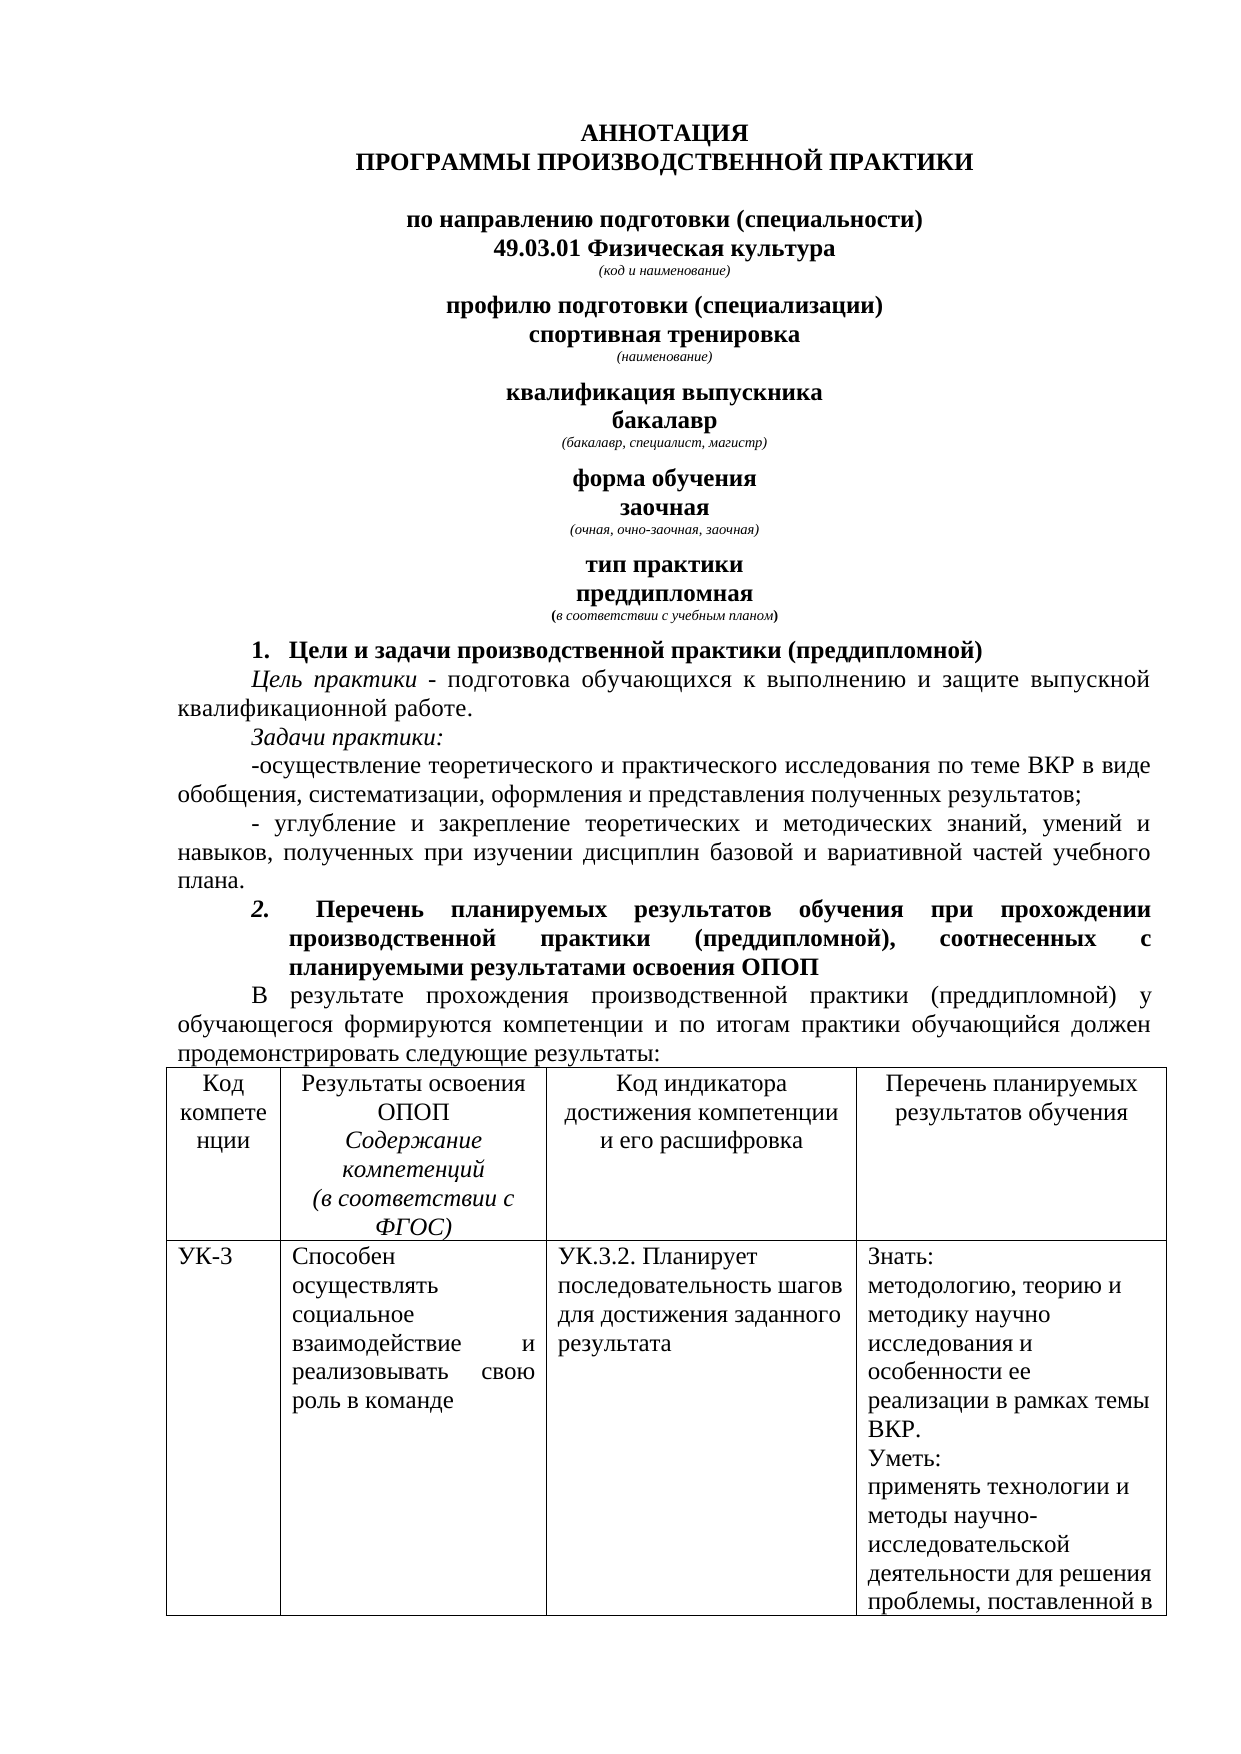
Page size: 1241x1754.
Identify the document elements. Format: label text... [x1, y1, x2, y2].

text заочная [177, 492, 1152, 521]
text профилю подготовки (специализации) [177, 291, 1152, 319]
text - углубление и закрепление теоретических и методических знаний, умений и навыков, полученных при изучении дисциплин базовой и вариативной частей учебного плана. [177, 808, 1152, 894]
text преддипломная [177, 578, 1152, 607]
text квалификация выпускника [177, 377, 1152, 406]
table_cell УК-3 [167, 1241, 280, 1615]
table_header Результаты освоения ОПОП Содержание компетенций (в соответствии с ФГОС) [281, 1068, 546, 1240]
text (в соответствии с учебным планом) [177, 607, 1152, 636]
list Перечень планируемых результатов обучения при прохождении производственной практики (преддипломной), соотнесенных с планируемыми результатами освоения ОПОП [251, 894, 1152, 981]
text (код и наименование) [177, 262, 1152, 291]
text (наименование) [177, 348, 1152, 377]
text АННОТАЦИЯ [177, 118, 1152, 147]
text Задачи практики: [177, 722, 1152, 751]
text тип практики [177, 549, 1152, 578]
table_header Код индикатора достижения компетенции и его расшифровка [547, 1068, 856, 1240]
text спортивная тренировка [177, 319, 1152, 348]
list В результате прохождения производственной практики (преддипломной) у обучающегося формируются компетенции и по итогам практики обучающийся должен продемонстрировать следующие результаты: [177, 981, 1152, 1067]
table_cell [281, 1241, 546, 1615]
text Цель практики - подготовка обучающихся к выполнению и защите выпускной квалификационной работе. [177, 664, 1152, 722]
list Цели и задачи производственной практики (преддипломной) [251, 636, 1152, 664]
text (очная, очно-заочная, заочная) [177, 521, 1152, 549]
text форма обучения [177, 463, 1152, 492]
table_header Перечень планируемых результатов обучения [857, 1068, 1166, 1240]
text 49.03.01 Физическая культура [177, 233, 1152, 262]
text -осуществление теоретического и практического исследования по теме ВКР в виде обобщения, систематизации, оформления и представления полученных результатов; [177, 751, 1152, 808]
table_header Код компетенции [167, 1068, 280, 1240]
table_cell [857, 1241, 1166, 1615]
text программЫ ПРОИЗВОДСТВЕННОЙ ПРАКТИКИ [177, 147, 1152, 176]
text бакалавр [177, 406, 1152, 434]
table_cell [547, 1241, 856, 1615]
text (бакалавр, специалист, магистр) [177, 434, 1152, 463]
text по направлению подготовки (специальности) [177, 204, 1152, 233]
